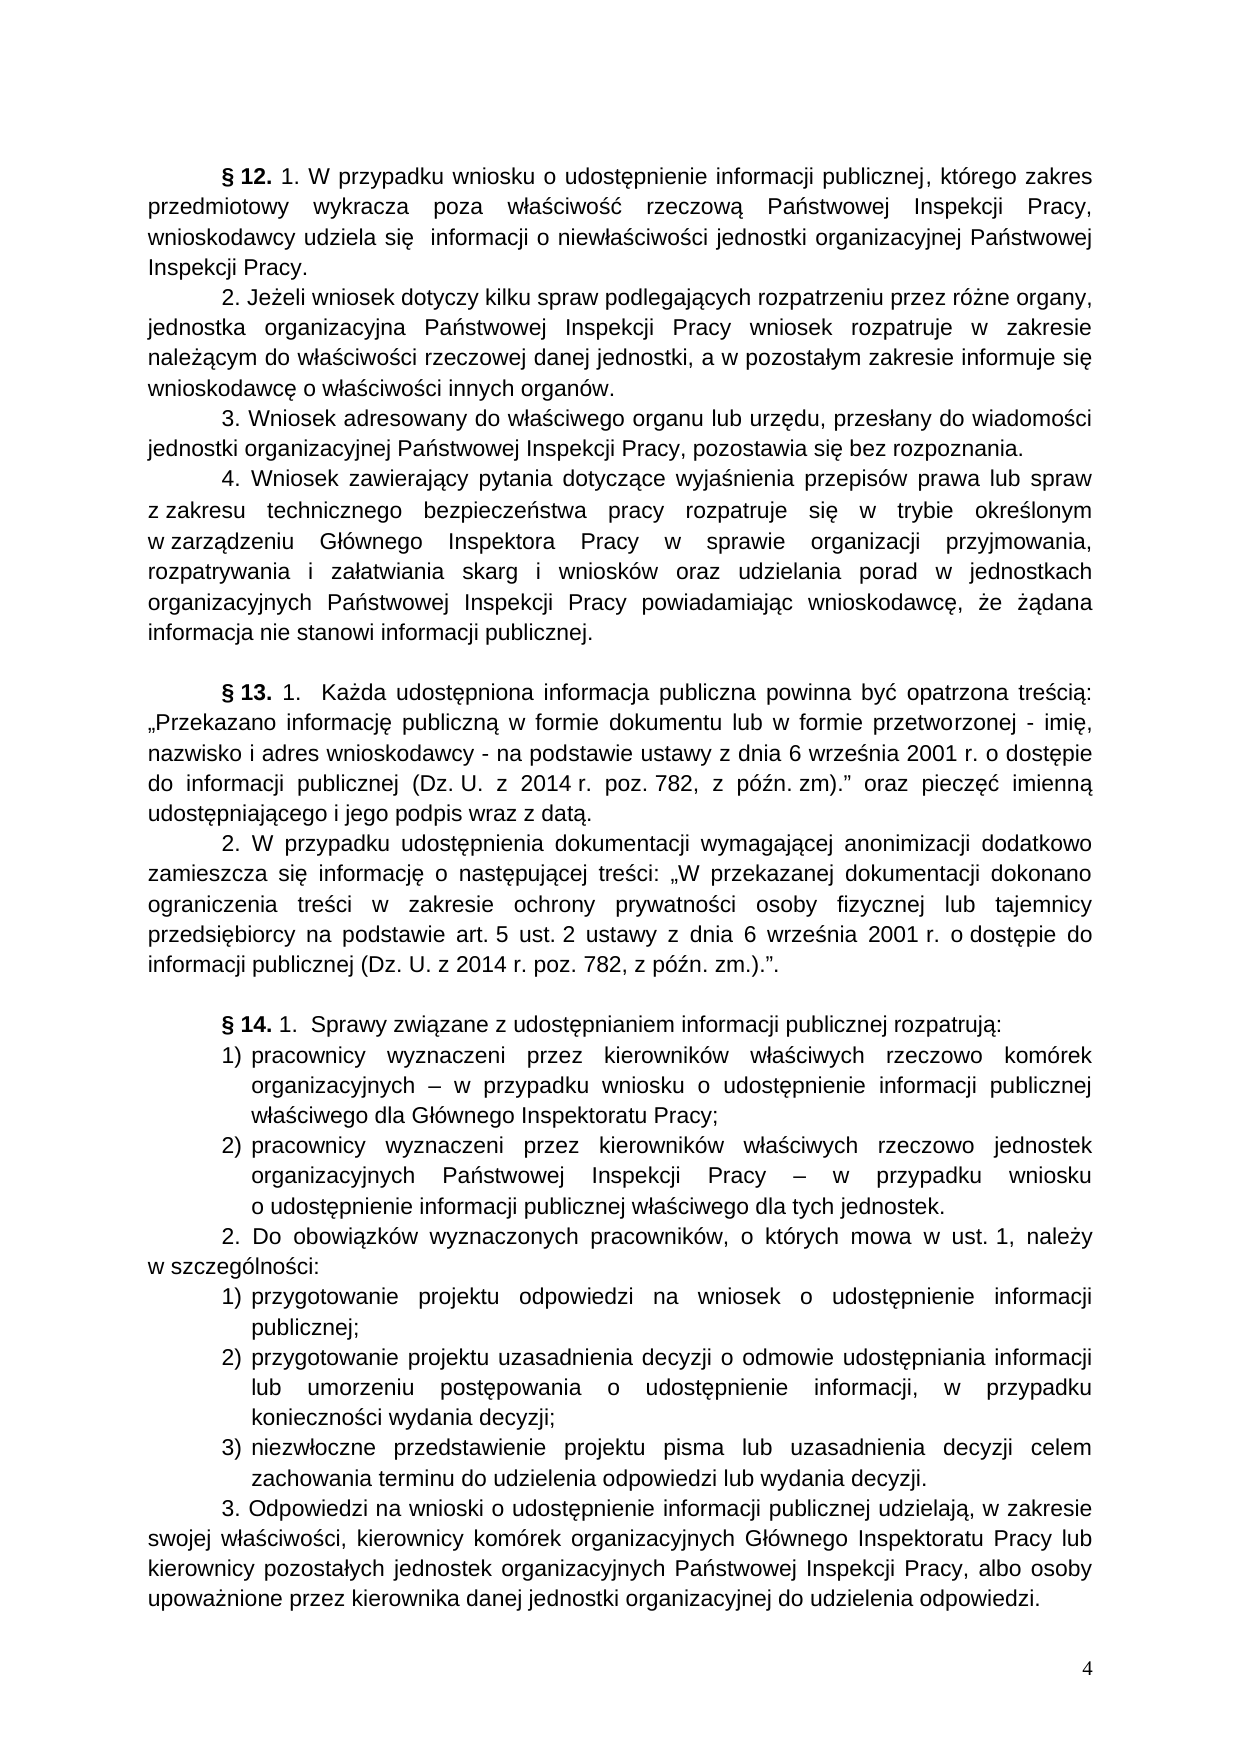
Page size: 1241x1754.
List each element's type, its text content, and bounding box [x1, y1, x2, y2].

list 2. W przypadku udostępnienia dokumentacji wymagającej anonimizacji dodatkowo zamieszcza się informację o następującej treści: „W przekazanej dokumentacji dokonano ograniczenia treści w zakresie ochrony prywatności osoby fizycznej lub tajemnicy przedsiębiorcy na podstawie art. 5 ust. 2 ustawy z dnia 6 września 2001 r. o dostępie do informacji publicznej (Dz. U. z 2014 r. poz. 782, z późn. zm.).”. [148, 830, 1093, 977]
text 2. Jeżeli wniosek dotyczy kilku spraw podlegających rozpatrzeniu przez różne organy, jednostka organizacyjna Państwowej Inspekcji Pracy wniosek rozpatruje w zakresie należącym do właściwości rzeczowej danej jednostki, a w pozostałym zakresie informuje się wnioskodawcę o właściwości innych organów. [148, 284, 1093, 401]
text 3. Wniosek adresowany do właściwego organu lub urzędu, przesłany do wiadomości jednostki organizacyjnej Państwowej Inspekcji Pracy, pozostawia się bez rozpoznania. [148, 405, 1093, 461]
text 4. Wniosek zawierający pytania dotyczące wyjaśnienia przepisów prawa lub spraw z zakresu technicznego bezpieczeństwa pracy rozpatruje się w trybie określonym w zarządzeniu Głównego Inspektora Pracy w sprawie organizacji przyjmowania, rozpatrywania i załatwiania skarg i wniosków oraz udzielania porad w jednostkach organizacyjnych Państwowej Inspekcji Pracy powiadamiając wnioskodawcę, że żądana informacja nie stanowi informacji publicznej. [148, 465, 1093, 645]
text § 14. 1. Sprawy związane z udostępnianiem informacji publicznej rozpatrują: [148, 1011, 1093, 1038]
list pracownicy wyznaczeni przez kierowników właściwych rzeczowo jednostek organizacyjnych Państwowej Inspekcji Pracy – w przypadku wniosku o udostępnienie informacji publicznej właściwego dla tych jednostek. [221, 1132, 1093, 1219]
list pracownicy wyznaczeni przez kierowników właściwych rzeczowo komórek organizacyjnych – w przypadku wniosku o udostępnienie informacji publicznej właściwego dla Głównego Inspektoratu Pracy; [221, 1042, 1093, 1128]
text 2. Do obowiązków wyznaczonych pracowników, o których mowa w ust. 1, należy w szczególności: [148, 1223, 1093, 1279]
list § 13. 1. Każda udostępniona informacja publiczna powinna być opatrzona treścią: „Przekazano informację publiczną w formie dokumentu lub w formie przetworzonej - imię, nazwisko i adres wnioskodawcy - na podstawie ustawy z dnia 6 września 2001 r. o dostępie do informacji publicznej (Dz. U. z 2014 r. poz. 782, z późn. zm).” oraz pieczęć imienną udostępniającego i jego podpis wraz z datą. [148, 679, 1093, 826]
text § 12. 1. W przypadku wniosku o udostępnienie informacji publicznej, którego zakres przedmiotowy wykracza poza właściwość rzeczową Państwowej Inspekcji Pracy, wnioskodawcy udziela się informacji o niewłaściwości jednostki organizacyjnej Państwowej Inspekcji Pracy. [148, 163, 1093, 280]
list przygotowanie projektu odpowiedzi na wniosek o udostępnienie informacji publicznej; [221, 1283, 1093, 1340]
list przygotowanie projektu uzasadnienia decyzji o odmowie udostępniania informacji lub umorzeniu postępowania o udostępnienie informacji, w przypadku konieczności wydania decyzji; [221, 1344, 1093, 1430]
list niezwłoczne przedstawienie projektu pisma lub uzasadnienia decyzji celem zachowania terminu do udzielenia odpowiedzi lub wydania decyzji. [221, 1434, 1093, 1491]
text 3. Odpowiedzi na wnioski o udostępnienie informacji publicznej udzielają, w zakresie swojej właściwości, kierownicy komórek organizacyjnych Głównego Inspektoratu Pracy lub kierownicy pozostałych jednostek organizacyjnych Państwowej Inspekcji Pracy, albo osoby upoważnione przez kierownika danej jednostki organizacyjnej do udzielenia odpowiedzi. [148, 1495, 1093, 1612]
